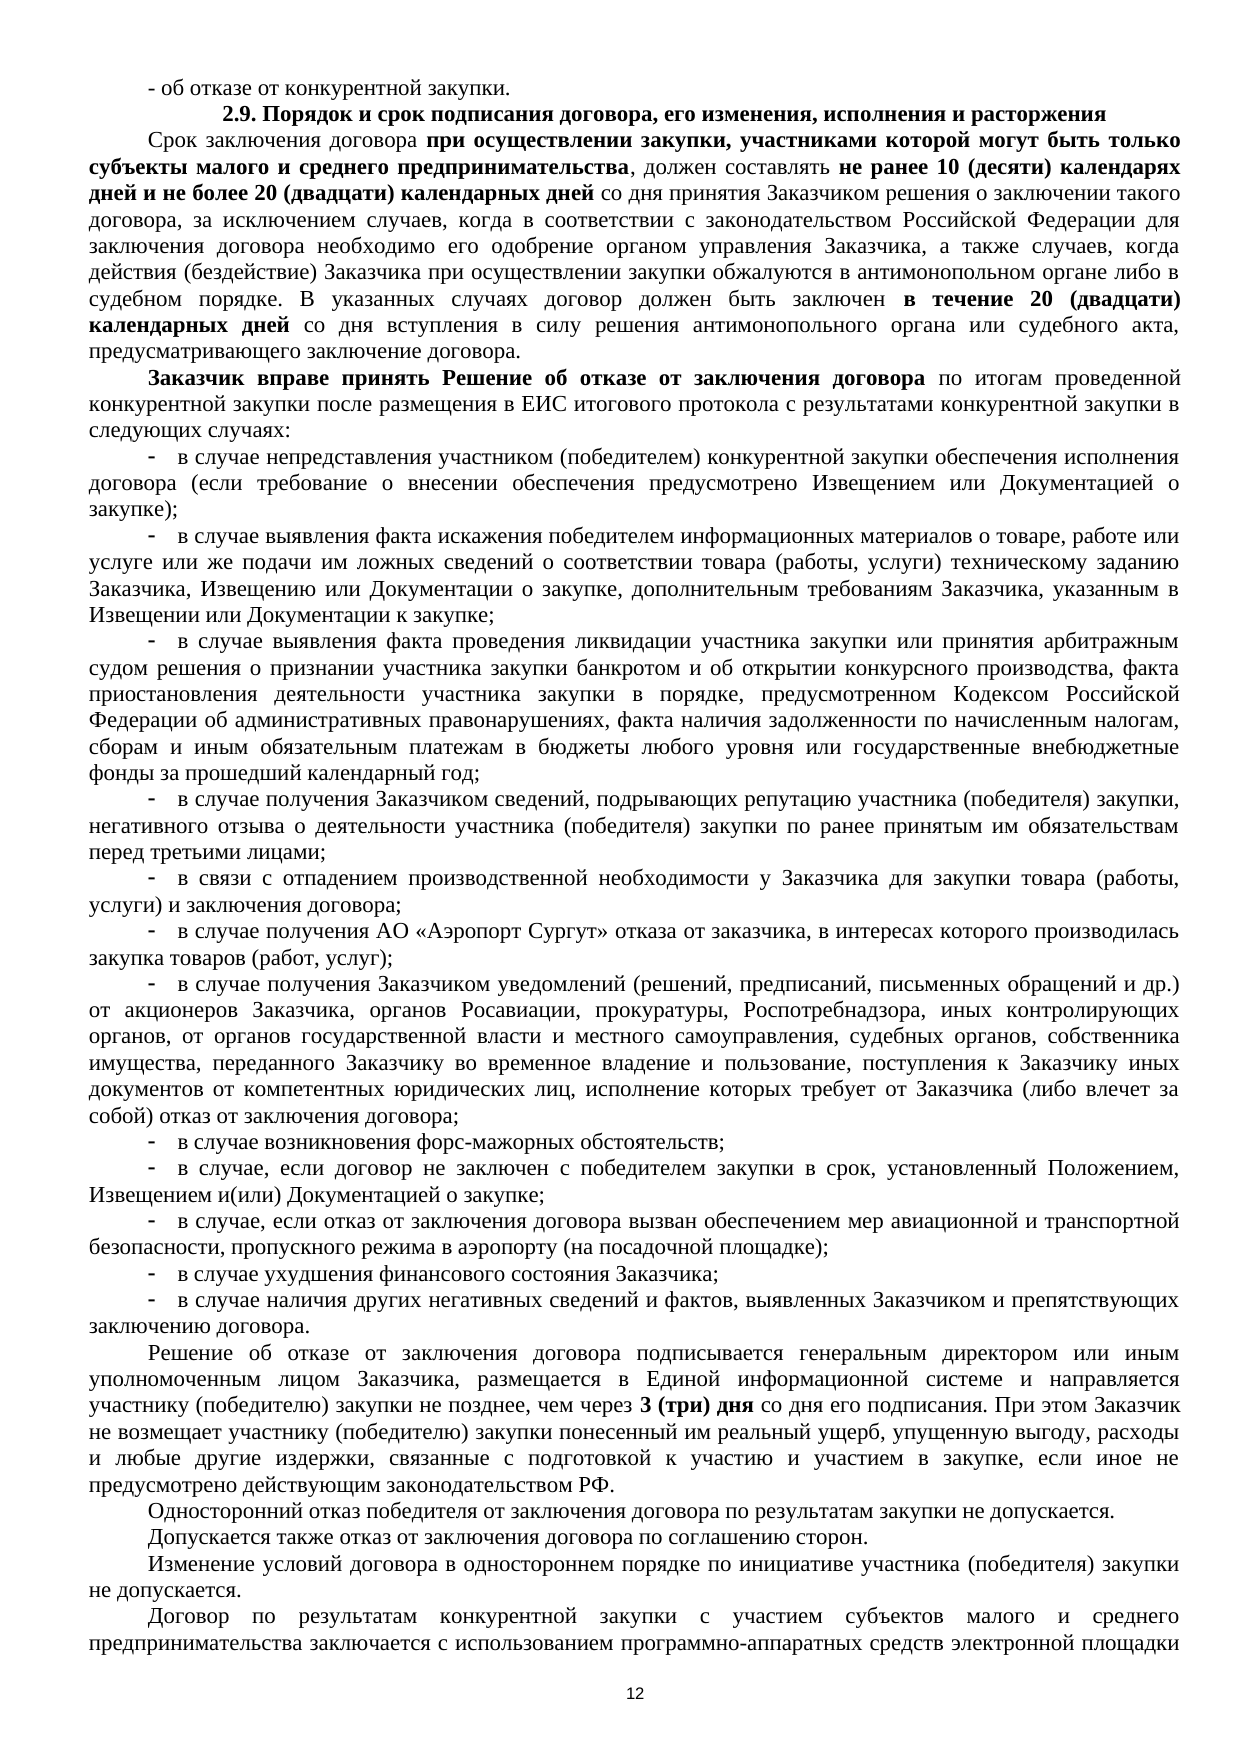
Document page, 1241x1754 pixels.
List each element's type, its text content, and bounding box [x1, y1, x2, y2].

text Заказчик вправе принять Решение об отказе от заключения договора по итогам проведенной конкурентной закупки после размещения в ЕИС итогового протокола с результатами конкурентной закупки в следующих случаях: [89, 364, 1181, 443]
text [89, 1602, 1181, 1655]
list в связи с отпадением производственной необходимости у Заказчика для закупки товара (работы, услуги) и заключения договора; [89, 864, 1181, 917]
list в случае непредставления участником (победителем) конкурентной закупки обеспечения исполнения договора (если требование о внесении обеспечения предусмотрено Извещением или Документацией о закупке); [89, 443, 1181, 522]
list в случае наличия других негативных сведений и фактов, выявленных Заказчиком и препятствующих заключению договора. [89, 1286, 1181, 1339]
text Изменение условий договора в одностороннем порядке по инициативе участника (победителя) закупки не допускается. [89, 1550, 1181, 1602]
text Решение об отказе от заключения договора подписывается генеральным директором или иным уполномоченным лицом Заказчика, размещается в Единой информационной системе и направляется участнику (победителю) закупки не позднее, чем через 3 (три) дня со дня его подписания. При этом Заказчик не возмещает участнику (победителю) закупки понесенный им реальный ущерб, упущенную выгоду, расходы и любые другие издержки, связанные с подготовкой к участию и участием в закупке, если иное не предусмотрено действующим законодательством РФ. [89, 1339, 1181, 1497]
list в случае ухудшения финансового состояния Заказчика; [89, 1260, 1181, 1286]
text Односторонний отказ победителя от заключения договора по результатам закупки не допускается. [89, 1497, 1181, 1523]
text Срок заключения договора при осуществлении закупки, участниками которой могут быть только субъекты малого и среднего предпринимательства, должен составлять не ранее 10 (десяти) календарях дней и не более 20 (двадцати) календарных дней со дня принятия Заказчиком решения о заключении такого договора, за исключением случаев, когда в соответствии с законодательством Российской Федерации для заключения договора необходимо его одобрение органом управления Заказчика, а также случаев, когда действия (бездействие) Заказчика при осуществлении закупки обжалуются в антимонопольном органе либо в судебном порядке. В указанных случаях договор должен быть заключен в течение 20 (двадцати) календарных дней со дня вступления в силу решения антимонопольного органа или судебного акта, предусматривающего заключение договора. [89, 127, 1181, 364]
list в случае получения Заказчиком уведомлений (решений, предписаний, письменных обращений и др.) от акционеров Заказчика, органов Росавиации, прокуратуры, Роспотребнадзора, иных контролирующих органов, от органов государственной власти и местного самоуправления, судебных органов, собственника имущества, переданного Заказчику во временное владение и пользование, поступления к Заказчику иных документов от компетентных юридических лиц, исполнение которых требует от Заказчика (либо влечет за собой) отказ от заключения договора; [89, 970, 1181, 1128]
text Допускается также отказ от заключения договора по соглашению сторон. [89, 1523, 1181, 1550]
text 2.9. Порядок и срок подписания договора, его изменения, исполнения и расторжения [89, 100, 1181, 127]
list в случае получения АО «Аэропорт Сургут» отказа от заказчика, в интересах которого производилась закупка товаров (работ, услуг); [89, 917, 1181, 970]
list в случае выявления факта проведения ликвидации участника закупки или принятия арбитражным судом решения о признании участника закупки банкротом и об открытии конкурсного производства, факта приостановления деятельности участника закупки в порядке, предусмотренном Кодексом Российской Федерации об административных правонарушениях, факта наличия задолженности по начисленным налогам, сборам и иным обязательным платежам в бюджеты любого уровня или государственные внебюджетные фонды за прошедший календарный год; [89, 627, 1181, 785]
list в случае получения Заказчиком сведений, подрывающих репутацию участника (победителя) закупки, негативного отзыва о деятельности участника (победителя) закупки по ранее принятым им обязательствам перед третьими лицами; [89, 785, 1181, 864]
text - об отказе от конкурентной закупки. [89, 74, 1181, 100]
list в случае, если отказ от заключения договора вызван обеспечением мер авиационной и транспортной безопасности, пропускного режима в аэропорту (на посадочной площадке); [89, 1207, 1181, 1260]
list в случае возникновения форс-мажорных обстоятельств; [89, 1128, 1181, 1154]
list в случае, если договор не заключен с победителем закупки в срок, установленный Положением, Извещением и(или) Документацией о закупке; [89, 1154, 1181, 1207]
list в случае выявления факта искажения победителем информационных материалов о товаре, работе или услуге или же подачи им ложных сведений о соответствии товара (работы, услуги) техническому заданию Заказчика, Извещению или Документации о закупке, дополнительным требованиям Заказчика, указанным в Извещении или Документации к закупке; [89, 522, 1181, 627]
